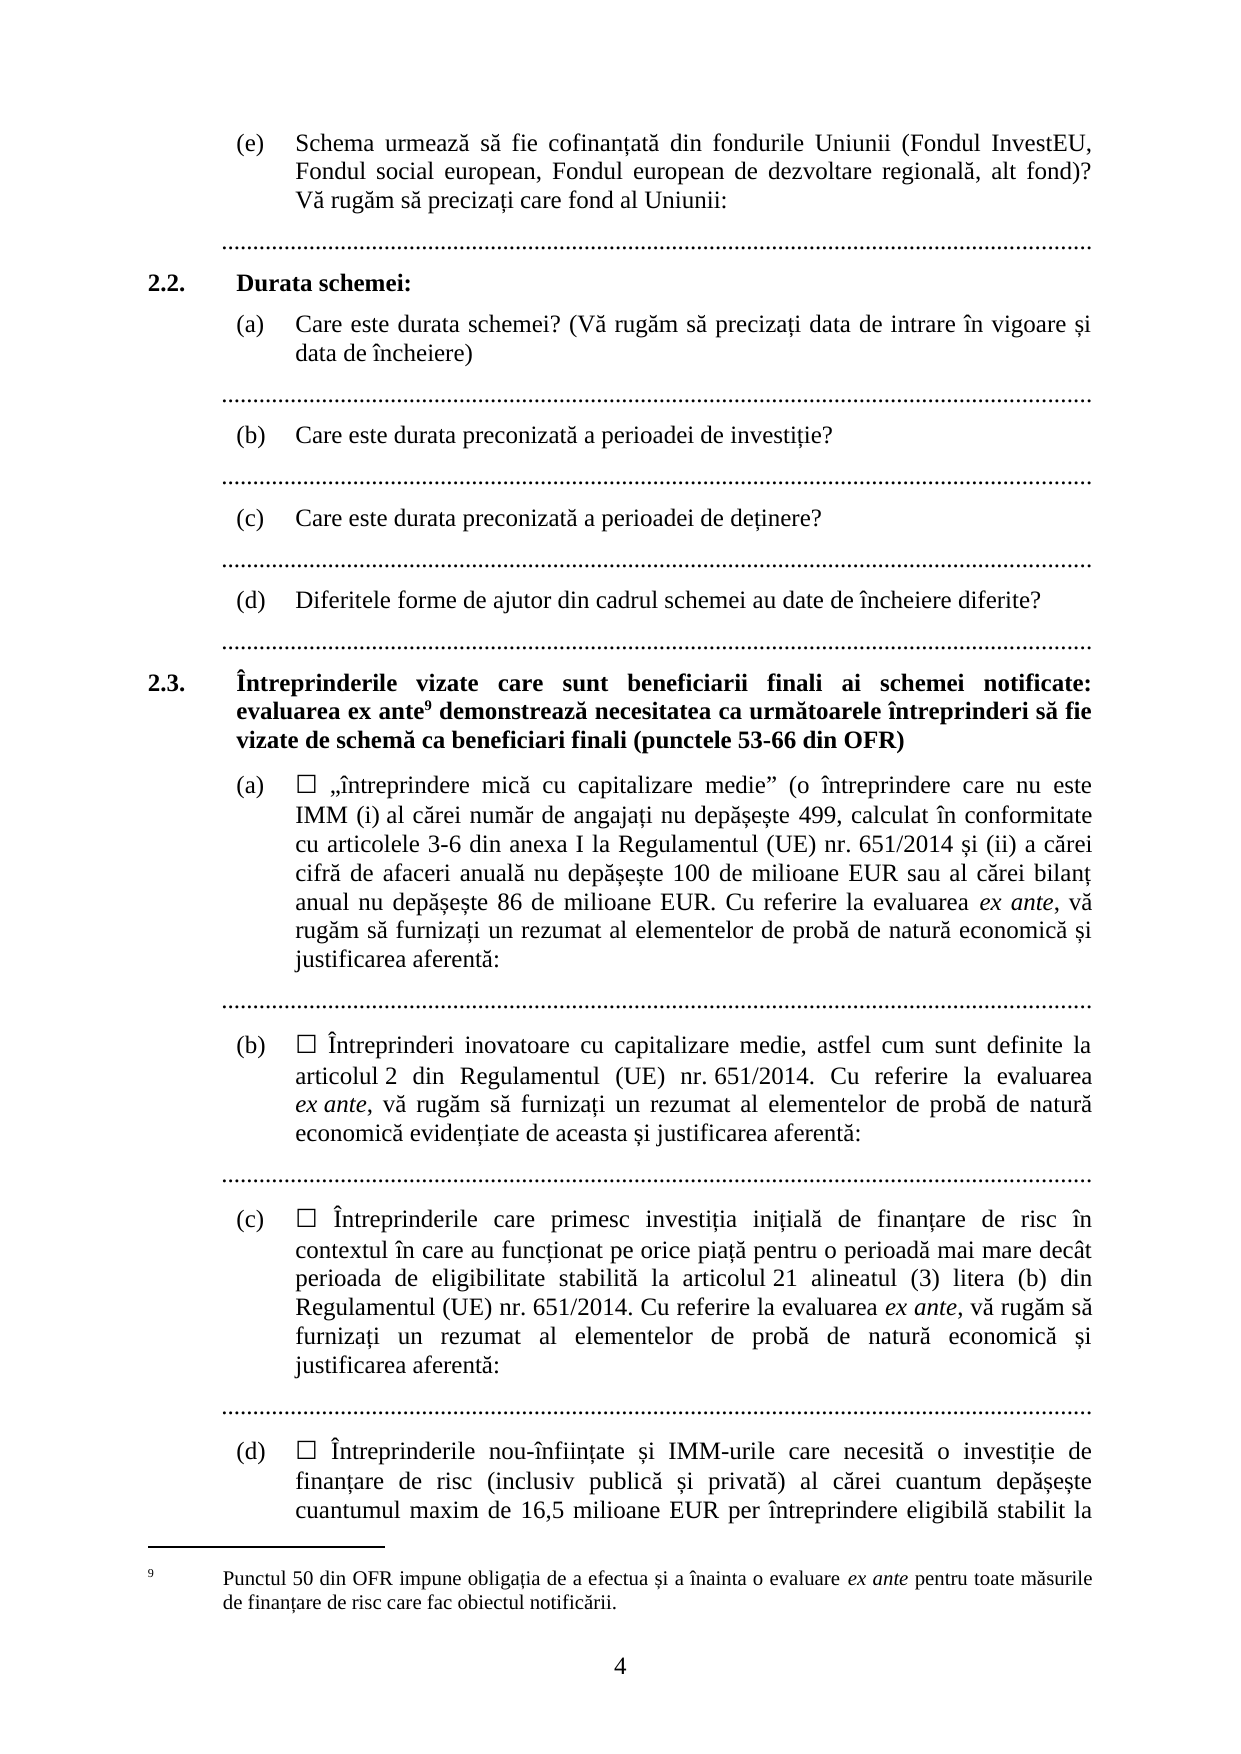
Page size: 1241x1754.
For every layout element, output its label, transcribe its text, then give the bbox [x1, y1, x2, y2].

subtitle 2.2. Durata schemei: [148, 268, 1093, 296]
text (a) Care este durata schemei? (Vă rugăm să precizați data de intrare în vigoare și data de încheiere) [236, 309, 1093, 366]
text (b) Întreprinderi inovatoare cu capitalizare medie, astfel cum sunt definite la articolul 2 din Regulamentul (UE) nr. 651/2014. Cu referire la evaluarea ex ante, vă rugăm să furnizați un rezumat al elementelor de probă de natură economică evidențiate de aceasta și justificarea aferentă: [236, 1027, 1093, 1147]
text (c) Întreprinderile care primesc investiția inițială de finanțare de risc în contextul în care au funcționat pe orice piață pentru o perioadă mai mare decât perioada de eligibilitate stabilită la articolul 21 alineatul (3) litera (b) din Regulamentul (UE) nr. 651/2014. Cu referire la evaluarea ex ante, vă rugăm să furnizați un rezumat al elementelor de probă de natură economică și justificarea aferentă: [236, 1201, 1093, 1378]
text (c) Care este durata preconizată a perioadei de deținere? [236, 503, 1093, 531]
subtitle 2.3. Întreprinderile vizate care sunt beneficiarii finali ai schemei notificate: evaluarea ex ante demonstrează necesitatea ca următoarele întreprinderi să fie vizate de schemă ca beneficiari finali (punctele 53-66 din OFR) [148, 668, 1093, 754]
text (a) „întreprindere mică cu capitalizare medie” (o întreprindere care nu este IMM (i) al cărei număr de angajați nu depășește 499, calculat în conformitate cu articolele 3-6 din anexa I la Regulamentul (UE) nr. 651/2014 și (ii) a cărei cifră de afaceri anuală nu depășește 100 de milioane EUR sau al cărei bilanț anual nu depășește 86 de milioane EUR. Cu referire la evaluarea ex ante, vă rugăm să furnizați un rezumat al elementelor de probă de natură economică și justificarea aferentă: [236, 766, 1093, 973]
text (e) Schema urmează să fie cofinanțată din fondurile Uniunii (Fondul InvestEU, Fondul social european, Fondul european de dezvoltare regională, alt fond)? Vă rugăm să precizați care fond al Uniunii: [236, 128, 1093, 214]
text (b) Care este durata preconizată a perioadei de investiție? [236, 420, 1093, 449]
text (d) Diferitele forme de ajutor din cadrul schemei au date de încheiere diferite? [236, 585, 1093, 614]
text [236, 1432, 1093, 1524]
